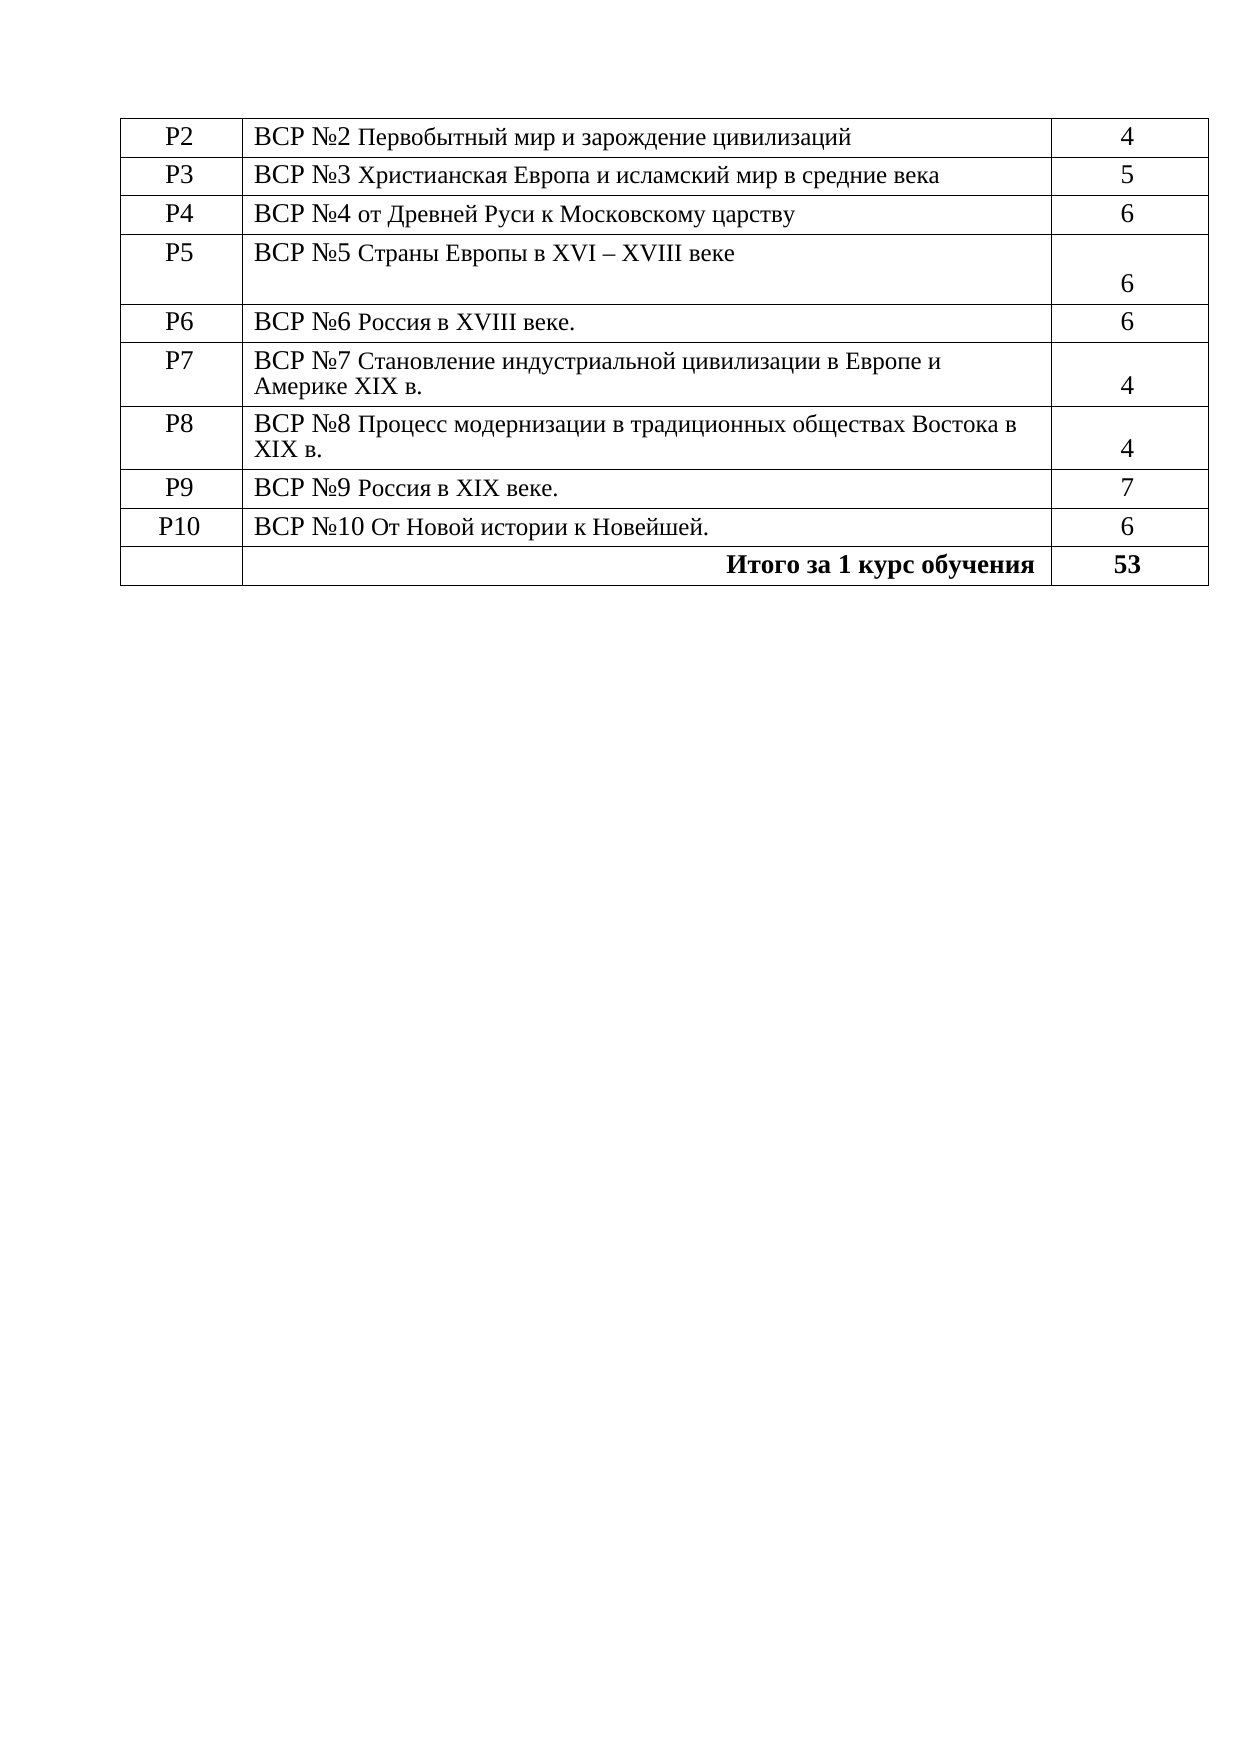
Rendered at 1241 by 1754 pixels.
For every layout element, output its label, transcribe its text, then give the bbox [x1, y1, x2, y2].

table_cell 6 [1052, 509, 1208, 546]
table_cell ВСР №5 Страны Европы в ХVI – ХVIII веке [243, 235, 1051, 303]
table_cell ВСР №10 От Новой истории к Новейшей. [243, 509, 1051, 546]
table_cell ВСР №7 Становление индустриальной цивилизации в Европе и Америке XIX в. [243, 343, 1051, 406]
table_cell 4 [1052, 343, 1208, 406]
table_cell 7 [1052, 470, 1208, 508]
table_cell Р2 [121, 119, 242, 157]
table_cell Р3 [121, 158, 242, 195]
table_cell ВСР №9 Россия в XIX веке. [243, 470, 1051, 508]
table_cell 4 [1052, 119, 1208, 157]
table_cell ВСР №4 от Древней Руси к Московскому царству [243, 196, 1051, 234]
table_cell [121, 547, 242, 585]
table_cell ВСР №6 Россия в XVIII веке. [243, 305, 1051, 342]
table_cell 4 [1052, 407, 1208, 469]
table_cell 5 [1052, 158, 1208, 195]
table_cell 6 [1052, 196, 1208, 234]
table_cell ВСР №8 Процесс модернизации в традиционных обществах Востока в XIX в. [243, 407, 1051, 469]
table_cell Р10 [121, 509, 242, 546]
table_cell Р7 [121, 343, 242, 406]
table_cell Р5 [121, 235, 242, 303]
table_cell ВСР №2 Первобытный мир и зарождение цивилизаций [243, 119, 1051, 157]
table_cell Р9 [121, 470, 242, 508]
table_cell Р4 [121, 196, 242, 234]
table_cell Итого за 1 курс обучения [243, 547, 1051, 585]
table_cell ВСР №3 Христианская Европа и исламский мир в средние века [243, 158, 1051, 195]
table_cell Р8 [121, 407, 242, 469]
table_cell Р6 [121, 305, 242, 342]
table_cell 6 [1052, 235, 1208, 303]
table_cell 53 [1052, 547, 1208, 585]
table_cell 6 [1052, 305, 1208, 342]
